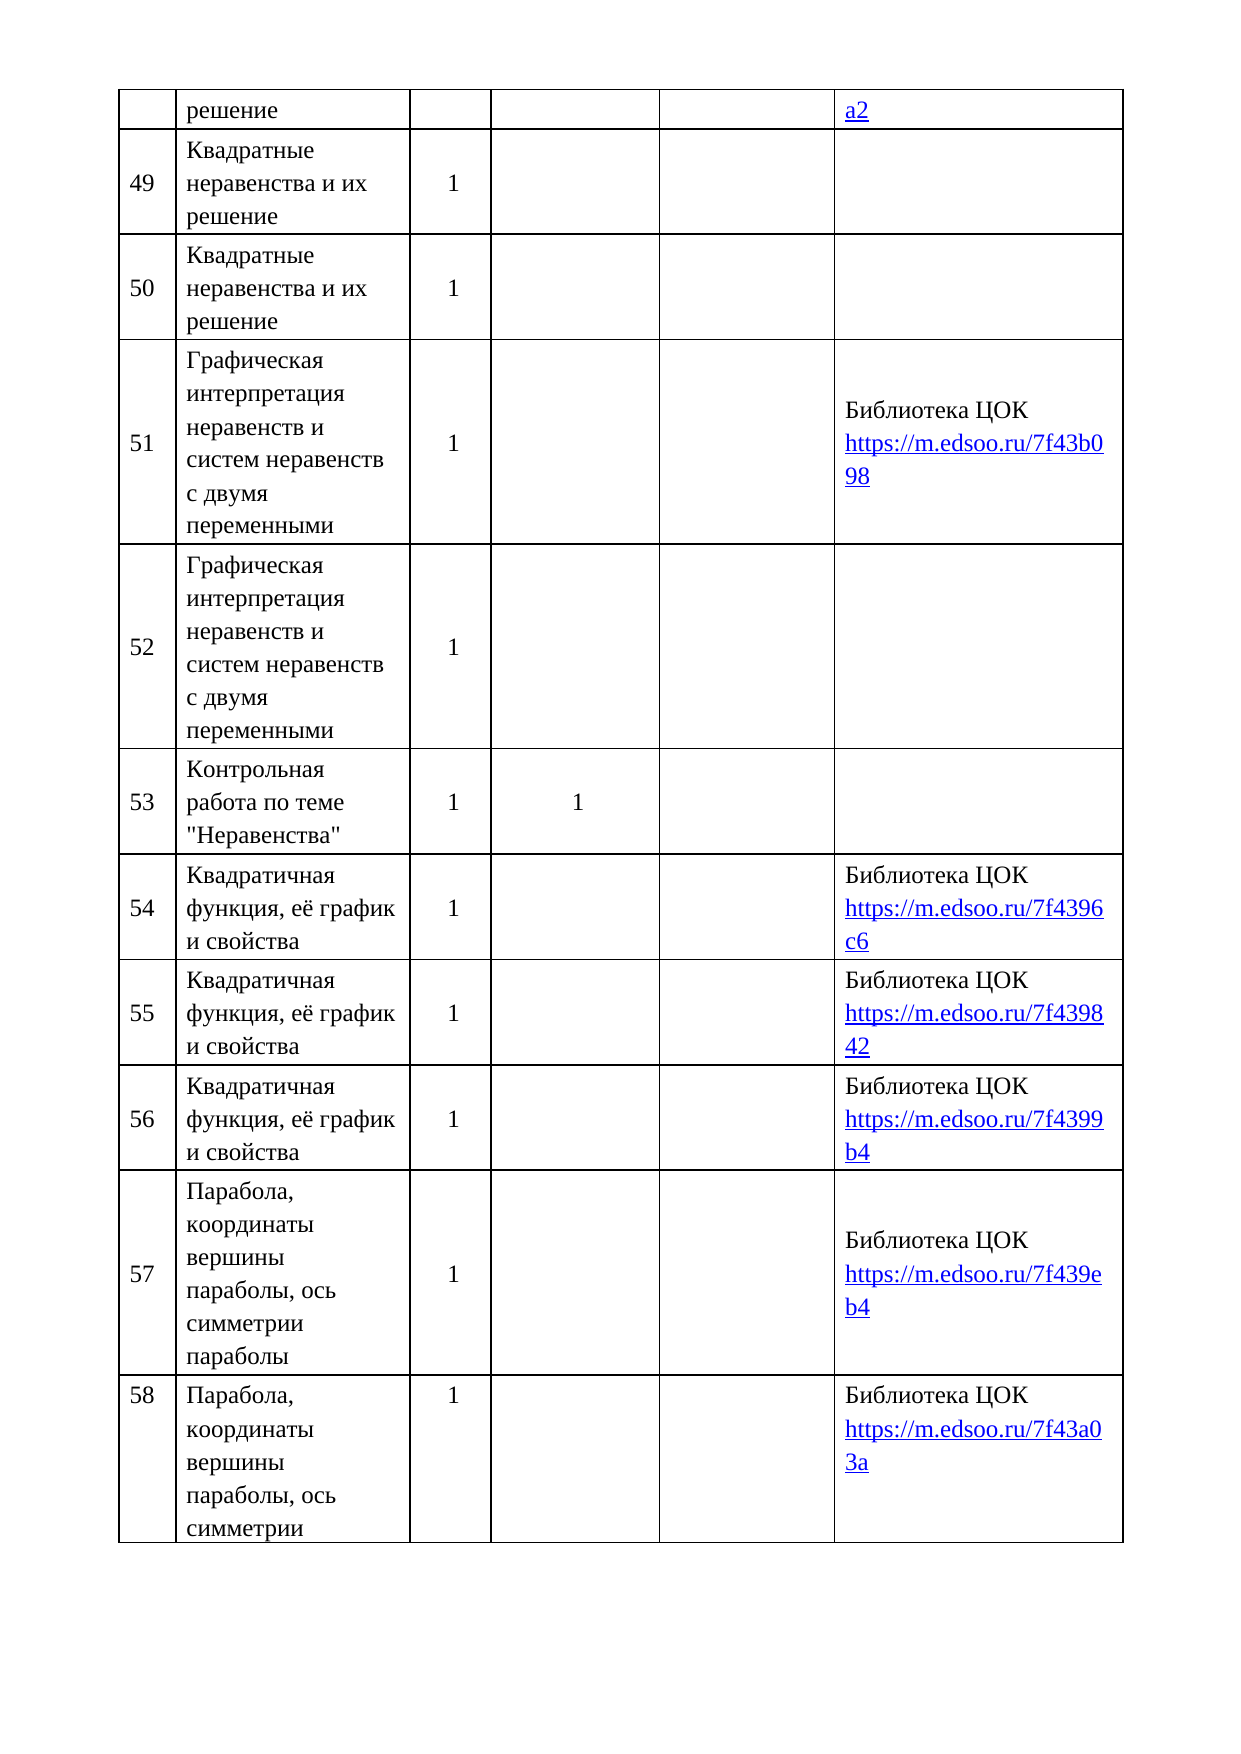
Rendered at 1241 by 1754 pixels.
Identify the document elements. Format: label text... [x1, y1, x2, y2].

table_cell [835, 235, 1122, 339]
table_cell [835, 130, 1122, 233]
table_cell Квадратичная функция, её график и свойства [177, 960, 409, 1064]
table_cell 1 [411, 90, 490, 128]
table_cell 48 [120, 90, 175, 128]
table_cell 1 [411, 235, 490, 339]
table_cell [492, 1066, 659, 1169]
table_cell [177, 130, 409, 233]
table_cell [660, 1066, 834, 1169]
table_cell [660, 855, 834, 958]
table_cell [660, 545, 834, 748]
table_cell Контрольная работа по теме "Неравенства" [177, 749, 409, 853]
table_cell [492, 130, 659, 233]
table_cell [492, 235, 659, 339]
table_cell [492, 960, 659, 1064]
table_cell Графическая интерпретация неравенств и систем неравенств с двумя переменными [177, 340, 409, 543]
table_cell 1 [411, 1066, 490, 1169]
table_cell 1 [411, 1376, 490, 1541]
table_cell [660, 1376, 834, 1541]
table_cell 1 [411, 1171, 490, 1374]
table_cell [492, 1171, 659, 1374]
table_cell [660, 1171, 834, 1374]
table_cell Библиотека ЦОК https://m.edsoo.ru/7f439842 [835, 960, 1122, 1064]
table_cell 57 [120, 1171, 175, 1374]
table_cell [835, 545, 1122, 748]
table_cell [660, 340, 834, 543]
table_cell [835, 90, 1122, 128]
table_cell [492, 855, 659, 958]
table_cell Библиотека ЦОК https://m.edsoo.ru/7f439eb4 [835, 1171, 1122, 1374]
table_cell Графическая интерпретация неравенств и систем неравенств с двумя переменными [177, 545, 409, 748]
table_cell 53 [120, 749, 175, 853]
table_cell Квадратичная функция, её график и свойства [177, 1066, 409, 1169]
table_cell Квадратные неравенства и их решение [177, 235, 409, 339]
table_cell 50 [120, 235, 175, 339]
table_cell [835, 1376, 1122, 1541]
table_cell [492, 545, 659, 748]
table_cell 1 [411, 130, 490, 233]
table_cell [177, 90, 409, 128]
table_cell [177, 1171, 409, 1374]
table_cell 1 [411, 340, 490, 543]
table_cell 56 [120, 1066, 175, 1169]
table_cell 51 [120, 340, 175, 543]
table_cell 1 [411, 855, 490, 958]
table_cell [492, 1376, 659, 1541]
table_cell [660, 749, 834, 853]
table_cell 55 [120, 960, 175, 1064]
table_cell Библиотека ЦОК https://m.edsoo.ru/7f4399b4 [835, 1066, 1122, 1169]
table_cell [660, 130, 834, 233]
table_cell 1 [411, 960, 490, 1064]
table_cell [492, 90, 659, 128]
table_cell 58 [120, 1376, 175, 1541]
table_cell 54 [120, 855, 175, 958]
table_cell [660, 90, 834, 128]
table_cell Библиотека ЦОК https://m.edsoo.ru/7f4396c6 [835, 855, 1122, 958]
table_cell 49 [120, 130, 175, 233]
table_cell 1 [492, 749, 659, 853]
table_cell [660, 960, 834, 1064]
table_cell [660, 235, 834, 339]
table_cell Квадратичная функция, её график и свойства [177, 855, 409, 958]
table_cell Библиотека ЦОК https://m.edsoo.ru/7f43b098 [835, 340, 1122, 543]
table_cell [835, 749, 1122, 853]
table_cell 52 [120, 545, 175, 748]
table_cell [177, 1376, 409, 1541]
table_cell [492, 340, 659, 543]
table_cell 1 [411, 749, 490, 853]
table_cell 1 [411, 545, 490, 748]
